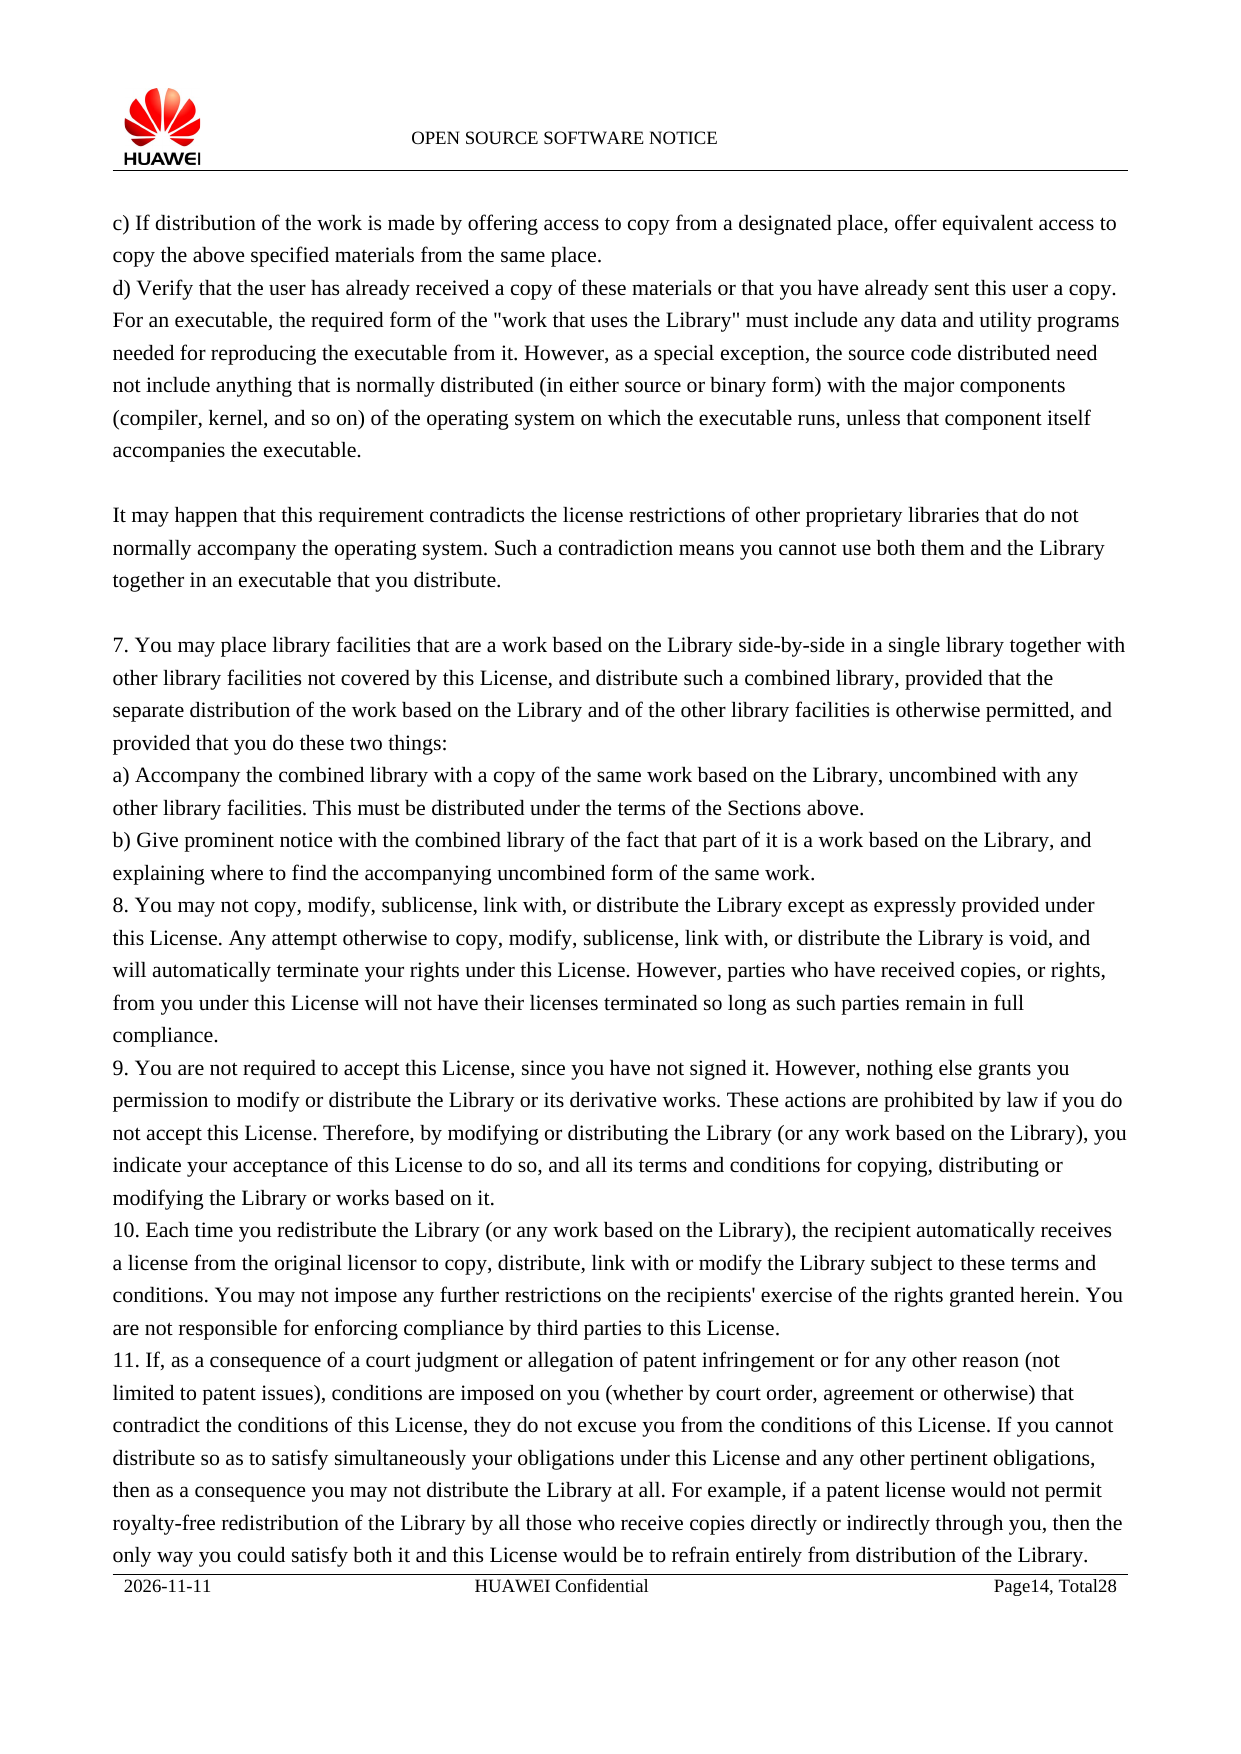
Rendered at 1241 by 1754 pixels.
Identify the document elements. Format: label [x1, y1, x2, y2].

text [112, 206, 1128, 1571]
picture [124, 88, 201, 165]
